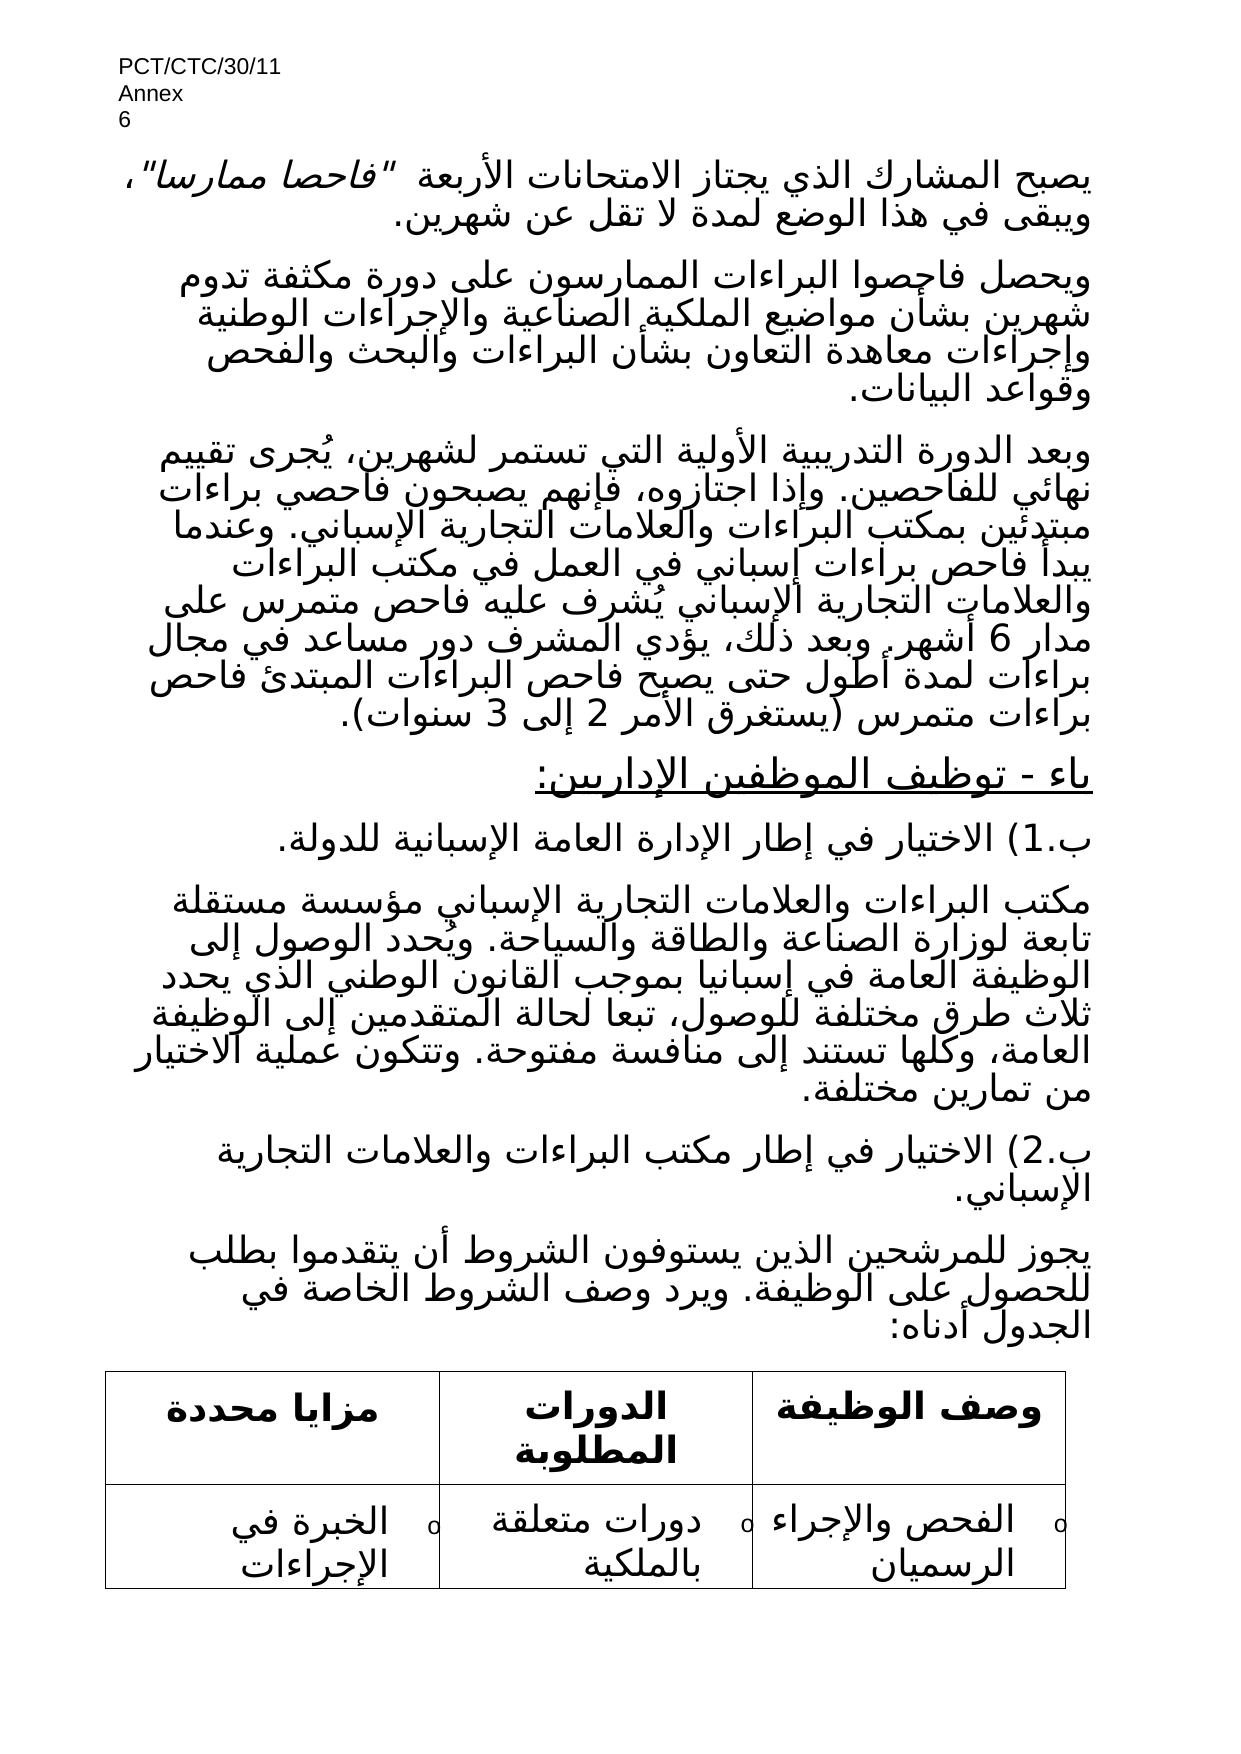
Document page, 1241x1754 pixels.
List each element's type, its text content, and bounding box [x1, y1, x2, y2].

text يجوز للمرشحين الذين يستوفون الشروط أن يتقدموا بطلب للحصول على الوظيفة. ويرد وصف الشروط الخاصة في الجدول أدناه: [118, 1233, 1092, 1346]
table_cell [753, 1485, 1065, 1588]
subtitle باء - توظيف الموظفين الإداريين: [818, 758, 1092, 791]
table_header الدورات المطلوبة [440, 1372, 752, 1484]
text ب.1) الاختيار في إطار الإدارة العامة الإسبانية للدولة. [118, 821, 1092, 858]
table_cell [440, 1485, 752, 1588]
table_header وصف الوظيفة [753, 1372, 1065, 1484]
table_header مزايا محددة [106, 1372, 439, 1484]
text ويحصل فاحصوا البراءات الممارسون على دورة مكثفة تدوم شهرين بشأن مواضيع الملكية الصناعية والإجراءات الوطنية وإجراءات معاهدة التعاون بشأن البراءات والبحث والفحص وقواعد البيانات. [118, 258, 1092, 408]
text ب.2) الاختيار في إطار مكتب البراءات والعلامات التجارية الإسباني. [118, 1133, 1092, 1208]
text وبعد الدورة التدريبية الأولية التي تستمر لشهرين، يُجرى تقييم نهائي للفاحصين. وإذا اجتازوه، فإنهم يصبحون فاحصي براءات مبتدئين بمكتب البراءات والعلامات التجارية الإسباني. وعندما يبدأ فاحص براءات إسباني في العمل في مكتب البراءات والعلامات التجارية الإسباني يُشرف عليه فاحص متمرس على مدار 6 أشهر. وبعد ذلك، يؤدي المشرف دور مساعد في مجال براءات لمدة أطول حتى يصبح فاحص البراءات المبتدئ فاحص براءات متمرس (يستغرق الأمر 2 إلى 3 سنوات). [118, 433, 1092, 733]
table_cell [106, 1485, 439, 1588]
subtitle باء - توظيف الموظفين الإداريين: [118, 758, 773, 796]
subtitle باء - توظيف الموظفين الإداريين: [729, 758, 852, 791]
text يصبح المشارك الذي يجتاز الامتحانات الأربعة "فاحصا ممارسا"، ويبقى في هذا الوضع لمدة لا تقل عن شهرين. [118, 158, 1092, 233]
text مكتب البراءات والعلامات التجارية الإسباني مؤسسة مستقلة تابعة لوزارة الصناعة والطاقة والسياحة. ويُحدد الوصول إلى الوظيفة العامة في إسبانيا بموجب القانون الوطني الذي يحدد ثلاث طرق مختلفة للوصول، تبعا لحالة المتقدمين إلى الوظيفة العامة، وكلها تستند إلى منافسة مفتوحة. وتتكون عملية الاختيار من تمارين مختلفة. [118, 883, 1092, 1108]
